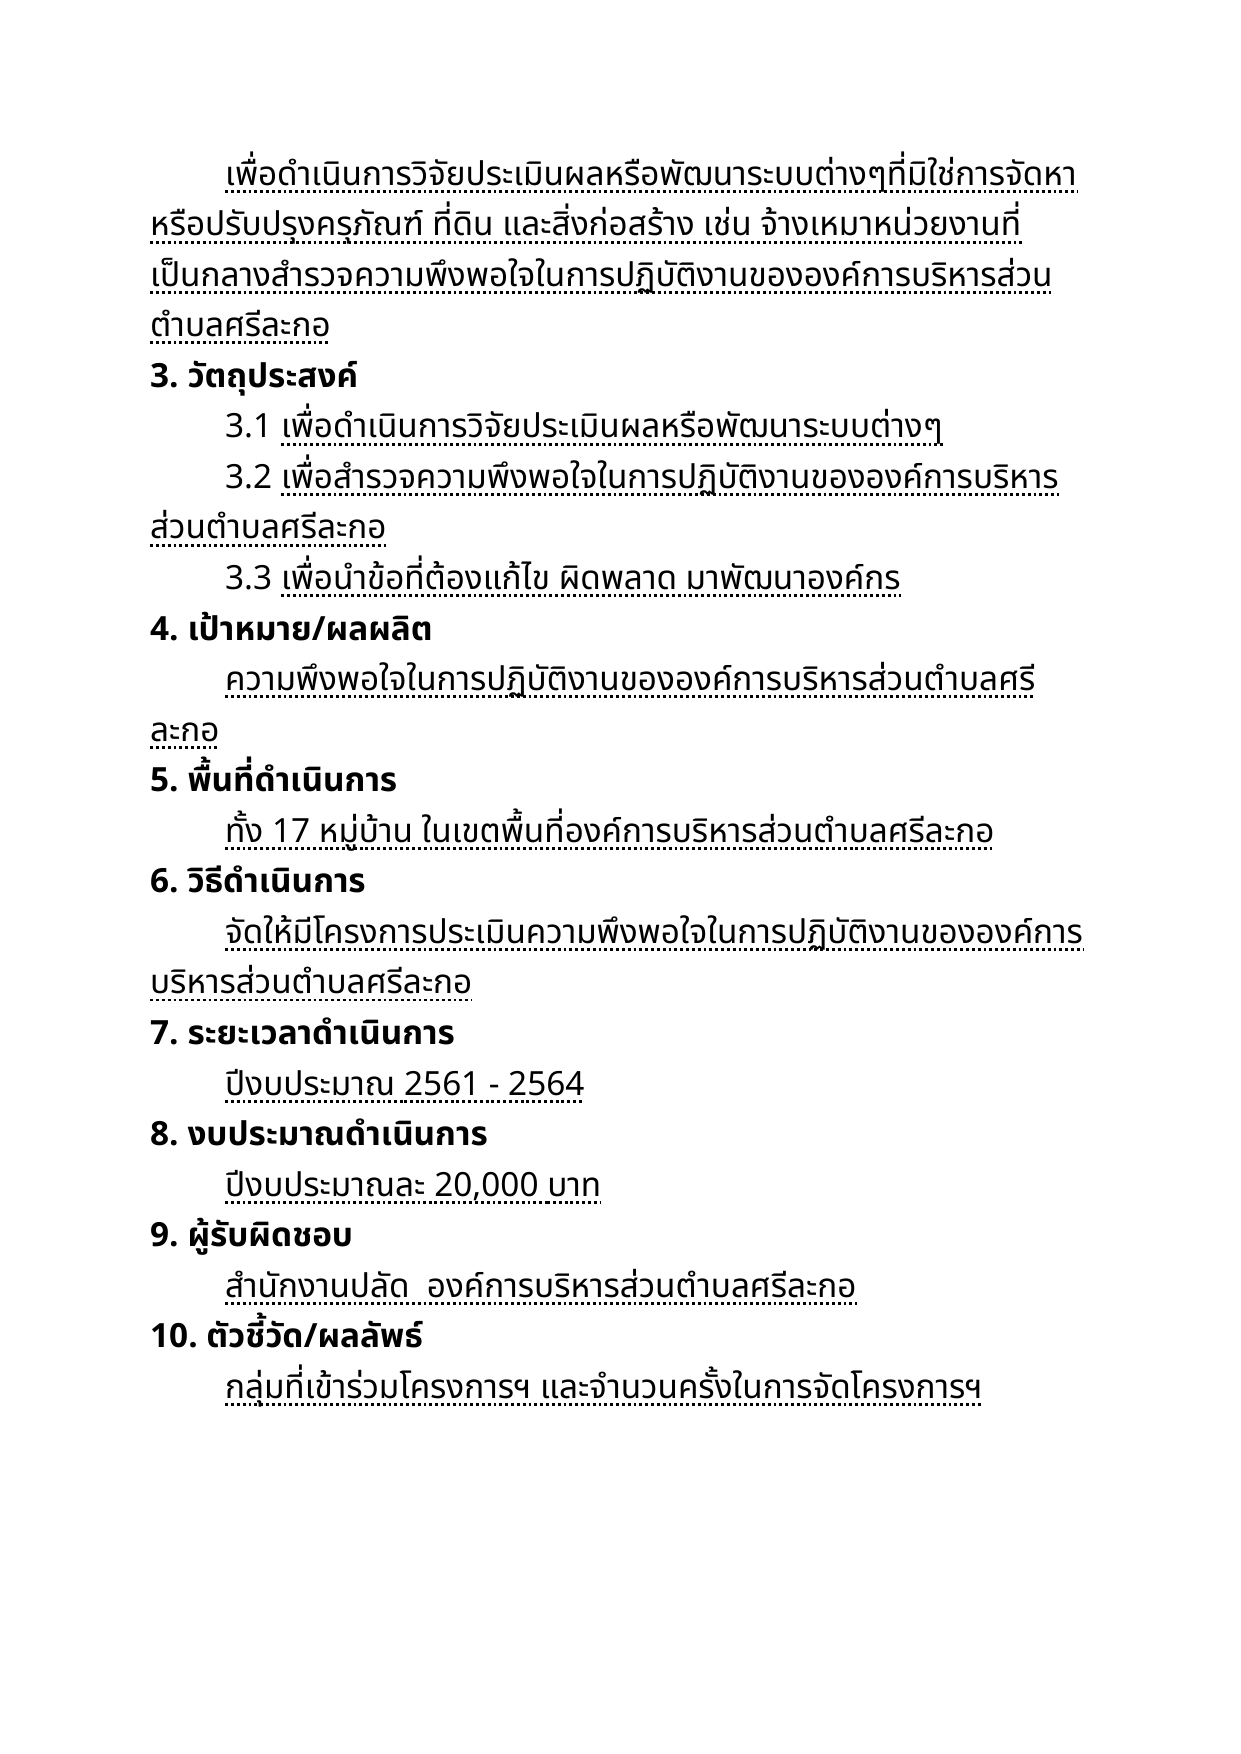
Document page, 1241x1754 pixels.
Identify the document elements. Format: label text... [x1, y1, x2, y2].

text ปีงบประมาณ 2561 - 2564 [150, 1059, 1063, 1110]
text ทั้ง 17 หมู่บ้าน ในเขตพื้นที่องค์การบริหารส่วนตำบลศรีละกอ [150, 807, 1063, 857]
text 4. เป้าหมาย/ผลผลิต [150, 604, 1090, 655]
text ความพึงพอใจในการปฏิบัติงานขององค์การบริหารส่วนตำบลศรีละกอ [150, 655, 1063, 756]
text 9. ผู้รับผิดชอบ [150, 1211, 1063, 1262]
text 3.2 เพื่อสำรวจความพึงพอใจในการปฏิบัติงานขององค์การบริหารส่วนตำบลศรีละกอ [150, 453, 1090, 554]
text 7. ระยะเวลาดำเนินการ [150, 1009, 1093, 1059]
text 3. วัตถุประสงค์ [150, 352, 1090, 402]
text 10. ตัวชี้วัด/ผลลัพธ์ [150, 1312, 1063, 1363]
text จัดให้มีโครงการประเมินความพึงพอใจในการปฏิบัติงานขององค์การบริหารส่วนตำบลศรีละกอ [150, 908, 1093, 1009]
text 6. วิธีดำเนินการ [150, 857, 1063, 908]
text 3.3 เพื่อนำข้อที่ต้องแก้ไข ผิดพลาด มาพัฒนาองค์กร [150, 554, 1090, 604]
text เพื่อดำเนินการวิจัยประเมินผลหรือพัฒนาระบบต่างๆที่มิใช่การจัดหาหรือปรับปรุงครุภัณฑ์ ที่ดิน และสิ่งก่อสร้าง เช่น จ้างเหมาหน่วยงานที่เป็นกลางสำรวจความพึงพอใจในการปฏิบัติงานขององค์การบริหารส่วนตำบลศรีละกอ [150, 150, 1090, 352]
text 3.1 เพื่อดำเนินการวิจัยประเมินผลหรือพัฒนาระบบต่างๆ [150, 402, 1090, 453]
text ปีงบประมาณละ 20,000 บาท [150, 1161, 1063, 1211]
text 8. งบประมาณดำเนินการ [150, 1110, 1063, 1161]
text สำนักงานปลัด องค์การบริหารส่วนตำบลศรีละกอ [150, 1262, 1063, 1312]
text กลุ่มที่เข้าร่วมโครงการฯ และจำนวนครั้งในการจัดโครงการฯ [150, 1363, 1090, 1413]
text 5. พื้นที่ดำเนินการ [150, 756, 1063, 807]
